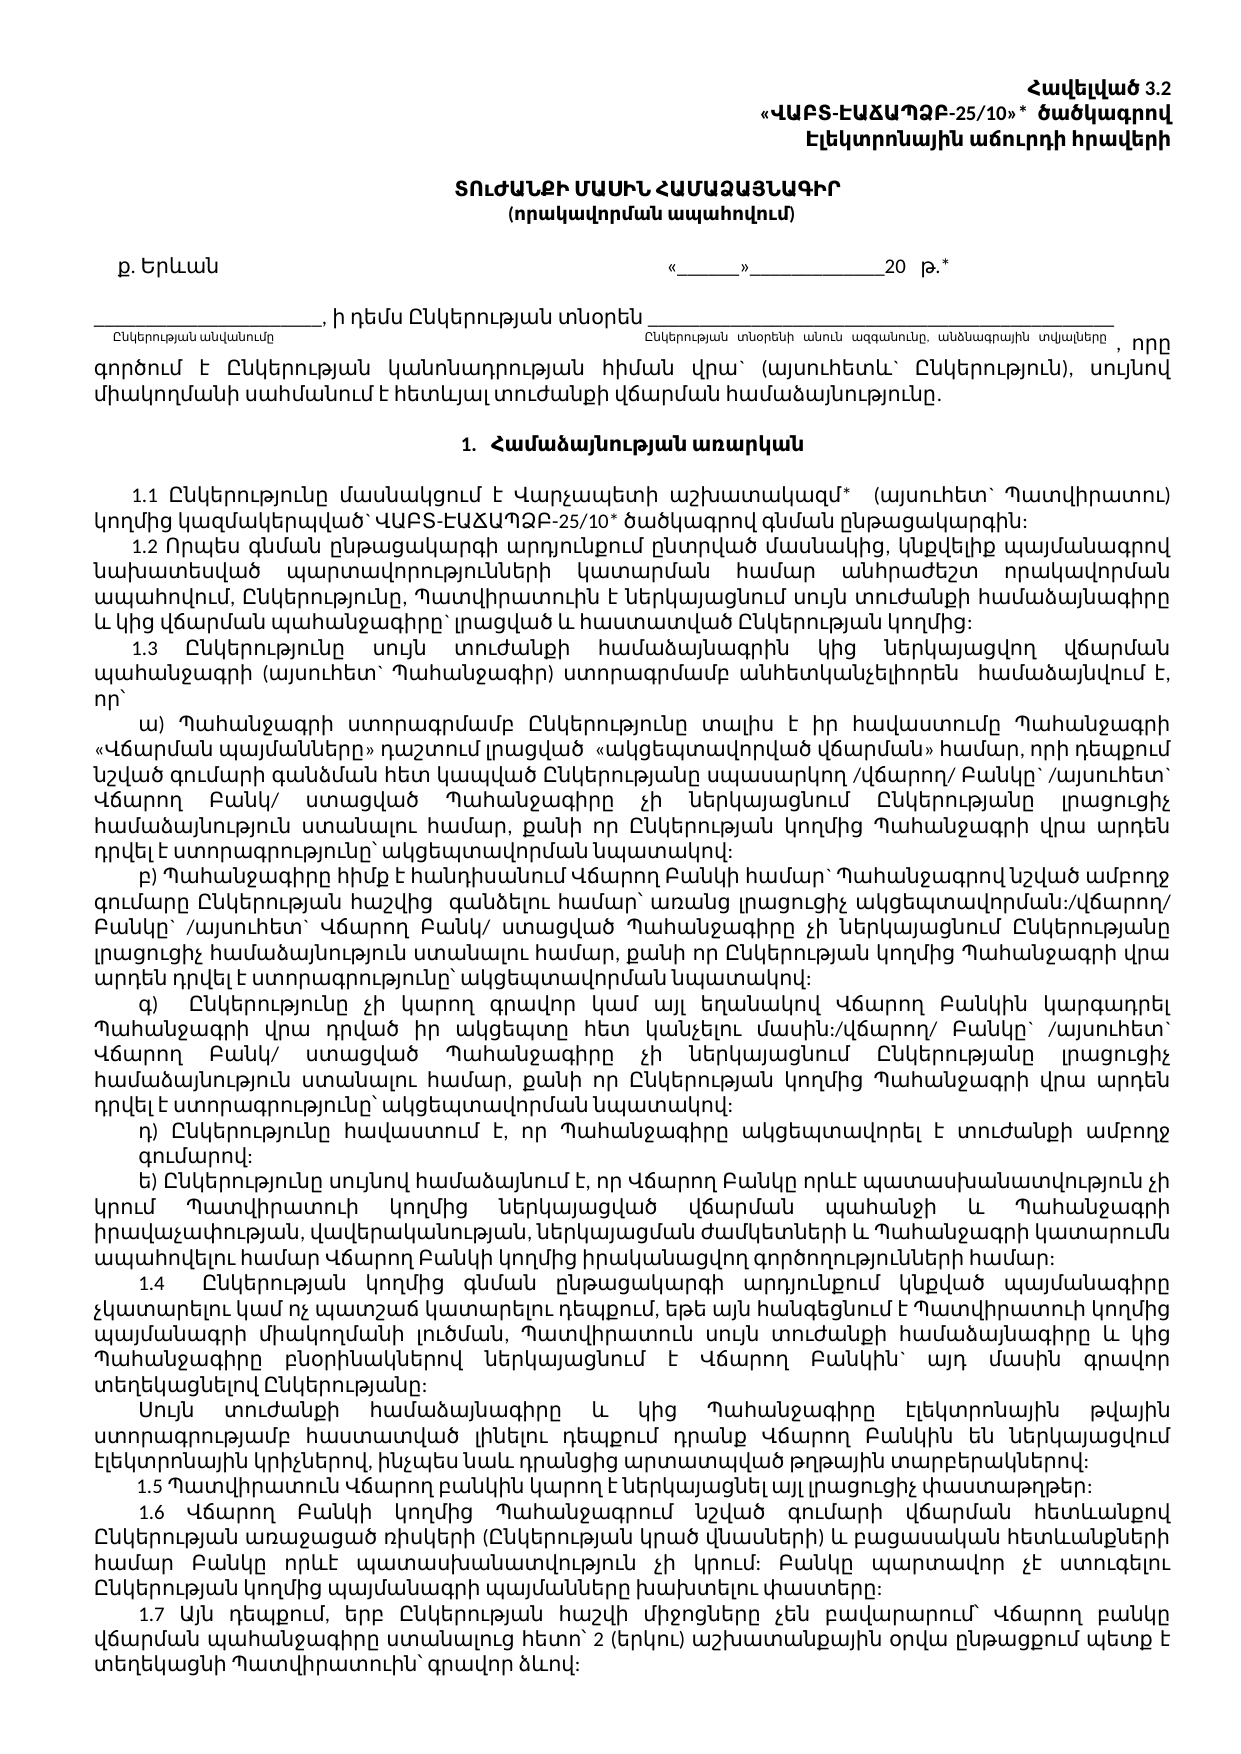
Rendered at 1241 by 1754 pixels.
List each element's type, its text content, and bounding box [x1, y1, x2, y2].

text ______________________, ի դեմս Ընկերության տնօրեն _____________________________________________ [94, 304, 1171, 330]
text 1. Համաձայնության առարկան [94, 432, 1171, 457]
text 1.4 Ընկերության կողմից գնման ընթացակարգի արդյունքում կնքված պայմանագիրը չկատարելու կամ ոչ պատշաճ կատարելու դեպքում, եթե այն հանգեցնում է Պատվիրատուի կողմից պայմանագրի միակողմանի լուծման, Պատվիրատուն սույն տուժանքի համաձայնագիրը և կից Պահանջագիրը բնօրինակներով ներկայացնում է Վճարող Բանկին` այդ մասին գրավոր տեղեկացնելով Ընկերությանը: [94, 1270, 1171, 1397]
text ե) Ընկերությունը սույնով համաձայնում է, որ Վճարող Բանկը որևէ պատասխանատվություն չի կրում Պատվիրատուի կողմից ներկայացված վճարման պահանջի և Պահանջագրի իրավաչափության, վավերականության, ներկայացման ժամկետների և Պահանջագրի կատարումն ապահովելու համար Վճարող Բանկի կողմից իրականացվող գործողությունների համար: [94, 1169, 1171, 1270]
text 1.6 Վճարող Բանկի կողմից Պահանջագրում նշված գումարի վճարման հետևանքով Ընկերության առաջացած ռիսկերի (Ընկերության կրած վնասների) և բացասական հետևանքների համար Բանկը որևէ պատասխանատվություն չի կրում: Բանկը պարտավոր չէ ստուգելու Ընկերության կողմից պայմանագրի պայմանները խախտելու փաստերը: [94, 1499, 1171, 1601]
text 1.2 Որպես գնման ընթացակարգի արդյունքում ընտրված մասնակից, կնքվելիք պայմանագրով նախատեսված պարտավորությունների կատարման համար անհրաժեշտ որակավորման ապահովում, Ընկերությունը, Պատվիրատուին է ներկայացնում սույն տուժանքի համաձայնագիրը և կից վճարման պահանջագիրը` լրացված և հաստատված Ընկերության կողմից: [94, 533, 1171, 635]
text 1.7 Այն դեպքում, երբ Ընկերության հաշվի միջոցները չեն բավարարում՝ Վճարող բանկը վճարման պահանջագիրը ստանալուց հետո՝ 2 (երկու) աշխատանքային օրվա ընթացքում պետք է տեղեկացնի Պատվիրատուին՝ գրավոր ձևով: [94, 1601, 1171, 1677]
text (որակավորման ապահովում) [94, 202, 1171, 225]
text 1.3 Ընկերությունը սույն տուժանքի համաձայնագրին կից ներկայացվող վճարման պահանջագրի (այսուհետ` Պահանջագիր) ստորագրմամբ անհետկանչելիորեն համաձայնվում է, որ՝ [94, 635, 1171, 711]
text 1.1 Ընկերությունը մասնակցում է Վարչապետի աշխատակազմ* (այսուհետ` Պատվիրատու) կողմից կազմակերպված` ՎԱԲՏ-ԷԱՃԱՊՁԲ-25/10* ծածկագրով գնման ընթացակարգին: [94, 482, 1171, 533]
text «ՎԱԲՏ-ԷԱՃԱՊՁԲ-25/10»* ծածկագրով [94, 100, 1171, 126]
text Հավելված 3.2 [94, 75, 1171, 100]
text բ) Պահանջագիրը հիմք է հանդիսանում Վճարող Բանկի համար` Պահանջագրով նշված ամբողջ գումարը Ընկերության հաշվից գանձելու համար՝ առանց լրացուցիչ ակցեպտավորման:/վճարող/ Բանկը` /այսուհետ` Վճարող Բանկ/ ստացված Պահանջագիրը չի ներկայացնում Ընկերությանը լրացուցիչ համաձայնություն ստանալու համար, քանի որ Ընկերության կողմից Պահանջագրի վրա արդեն դրվել է ստորագրությունը՝ ակցեպտավորման նպատակով: [94, 864, 1171, 991]
text Էլեկտրոնային աճուրդի հրավերի [94, 126, 1171, 151]
text ա) Պահանջագրի ստորագրմամբ Ընկերությունը տալիս է իր հավաստումը Պահանջագրի «Վճարման պայմանները» դաշտում լրացված «ակցեպտավորված վճարման» համար, որի դեպքում նշված գումարի գանձման հետ կապված Ընկերությանը սպասարկող /վճարող/ Բանկը` /այսուհետ` Վճարող Բանկ/ ստացված Պահանջագիրը չի ներկայացնում Ընկերությանը լրացուցիչ համաձայնություն ստանալու համար, քանի որ Ընկերության կողմից Պահանջագրի վրա արդեն դրվել է ստորագրությունը՝ ակցեպտավորման նպատակով: [94, 711, 1171, 864]
text ք. Երևան «______»_____________20 թ.* [94, 254, 1171, 279]
text Սույն տուժանքի համաձայնագիրը և կից Պահանջագիրը էլեկտրոնային թվային ստորագրությամբ հաստատված լինելու դեպքում դրանք Վճարող Բանկին են ներկայացվում էլեկտրոնային կրիչներով, ինչպես նաև դրանցից արտատպված թղթային տարբերակներով: [94, 1397, 1171, 1474]
text ՏՈւԺԱՆՔԻ ՄԱՍԻՆ ՀԱՄԱՁԱՅՆԱԳԻՐ [94, 177, 1171, 202]
text Ընկերության անվանումը Ընկերության տնօրենի անուն ազգանունը, անձնագրային տվյալները , որը գործում է Ընկերության կանոնադրության հիման վրա` (այսուհետև` Ընկերություն), սույնով միակողմանի սահմանում է հետևյալ տուժանքի վճարման համաձայնությունը. [94, 330, 1171, 406]
text 1.5 Պատվիրատուն Վճարող բանկին կարող է ներկայացնել այլ լրացուցիչ փաստաթղթեր: [94, 1474, 1171, 1499]
text գ) Ընկերությունը չի կարող գրավոր կամ այլ եղանակով Վճարող Բանկին կարգադրել Պահանջագրի վրա դրված իր ակցեպտը հետ կանչելու մասին:/վճարող/ Բանկը` /այսուհետ` Վճարող Բանկ/ ստացված Պահանջագիրը չի ներկայացնում Ընկերությանը լրացուցիչ համաձայնություն ստանալու համար, քանի որ Ընկերության կողմից Պահանջագրի վրա արդեն դրվել է ստորագրությունը՝ ակցեպտավորման նպատակով: [94, 991, 1171, 1118]
text դ) Ընկերությունը հավաստում է, որ Պահանջագիրը ակցեպտավորել է տուժանքի ամբողջ գումարով: [138, 1118, 1171, 1169]
